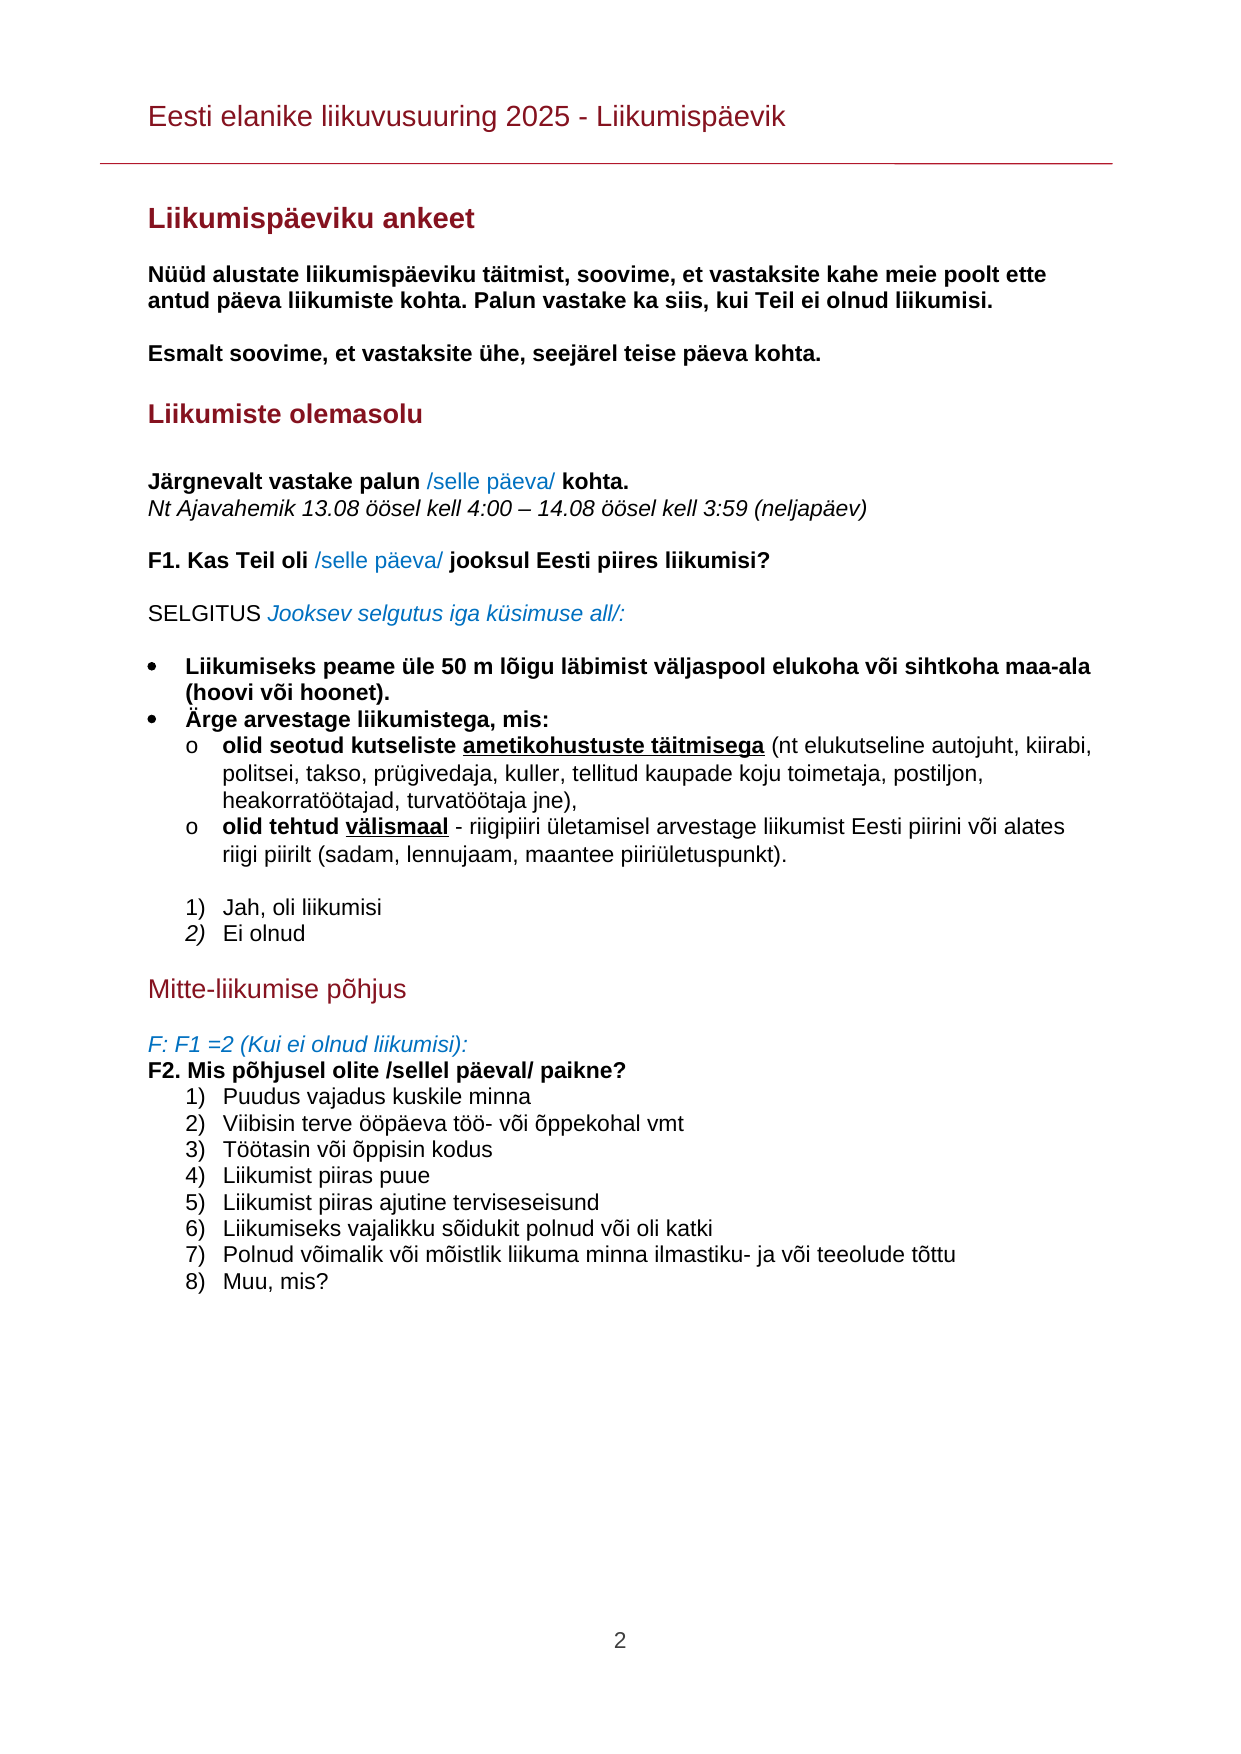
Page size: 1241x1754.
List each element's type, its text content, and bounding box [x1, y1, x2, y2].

subtitle Mitte-liikumise põhjus [148, 973, 1093, 1004]
text Nüüd alustate liikumispäeviku täitmist, soovime, et vastaksite kahe meie poolt ette antud päeva liikumiste kohta. Palun vastake ka siis, kui Teil ei olnud liikumisi. [148, 261, 1093, 314]
list Jah, oli liikumisi [185, 894, 1093, 920]
text Nt Ajavahemik 13.08 öösel kell 4:00 – 14.08 öösel kell 3:59 (neljapäev) [148, 495, 1093, 521]
list Ärge arvestage liikumistega, mis: [148, 706, 1093, 732]
list olid tehtud välismaal - riigipiiri ületamisel arvestage liikumist Eesti piirini või alates riigi piirilt (sadam, lennujaam, maantee piiriületuspunkt). [185, 813, 1093, 868]
list Polnud võimalik või mõistlik liikuma minna ilmastiku- ja või teeolude tõttu [185, 1241, 1093, 1268]
text F2. Mis põhjusel olite /sellel päeval/ paikne? [148, 1057, 1093, 1083]
list Ei olnud [185, 920, 1093, 947]
text Järgnevalt vastake palun /selle päeva/ kohta. [148, 468, 1093, 495]
text F: F1 =2 (Kui ei olnud liikumisi): [148, 1031, 1093, 1057]
subtitle Liikumiste olemasolu [148, 398, 1093, 429]
list Liikumiseks peame üle 50 m lõigu läbimist väljaspool elukoha või sihtkoha maa-ala (hoovi või hoonet). [148, 653, 1093, 706]
text F1. Kas Teil oli /selle päeva/ jooksul Eesti piires liikumisi? [148, 547, 1093, 574]
list Töötasin või õppisin kodus [185, 1136, 1093, 1162]
list Liikumist piiras ajutine terviseseisund [185, 1189, 1093, 1215]
list Liikumist piiras puue [185, 1162, 1093, 1189]
list Liikumiseks vajalikku sõidukit polnud või oli katki [185, 1215, 1093, 1241]
list Viibisin terve ööpäeva töö- või õppekohal vmt [185, 1110, 1093, 1136]
list olid seotud kutseliste ametikohustuste täitmisega (nt elukutseline autojuht, kiirabi, politsei, takso, prügivedaja, kuller, tellitud kaupade koju toimetaja, postiljon, heakorratöötajad, turvatöötaja jne), [185, 732, 1093, 813]
text Esmalt soovime, et vastaksite ühe, seejärel teise päeva kohta. [148, 340, 1093, 366]
subtitle Liikumispäeviku ankeet [148, 201, 1093, 234]
list Muu, mis? [185, 1268, 1093, 1294]
list Puudus vajadus kuskile minna [185, 1083, 1093, 1110]
text SELGITUS Jooksev selgutus iga küsimuse all/: [148, 600, 1093, 626]
